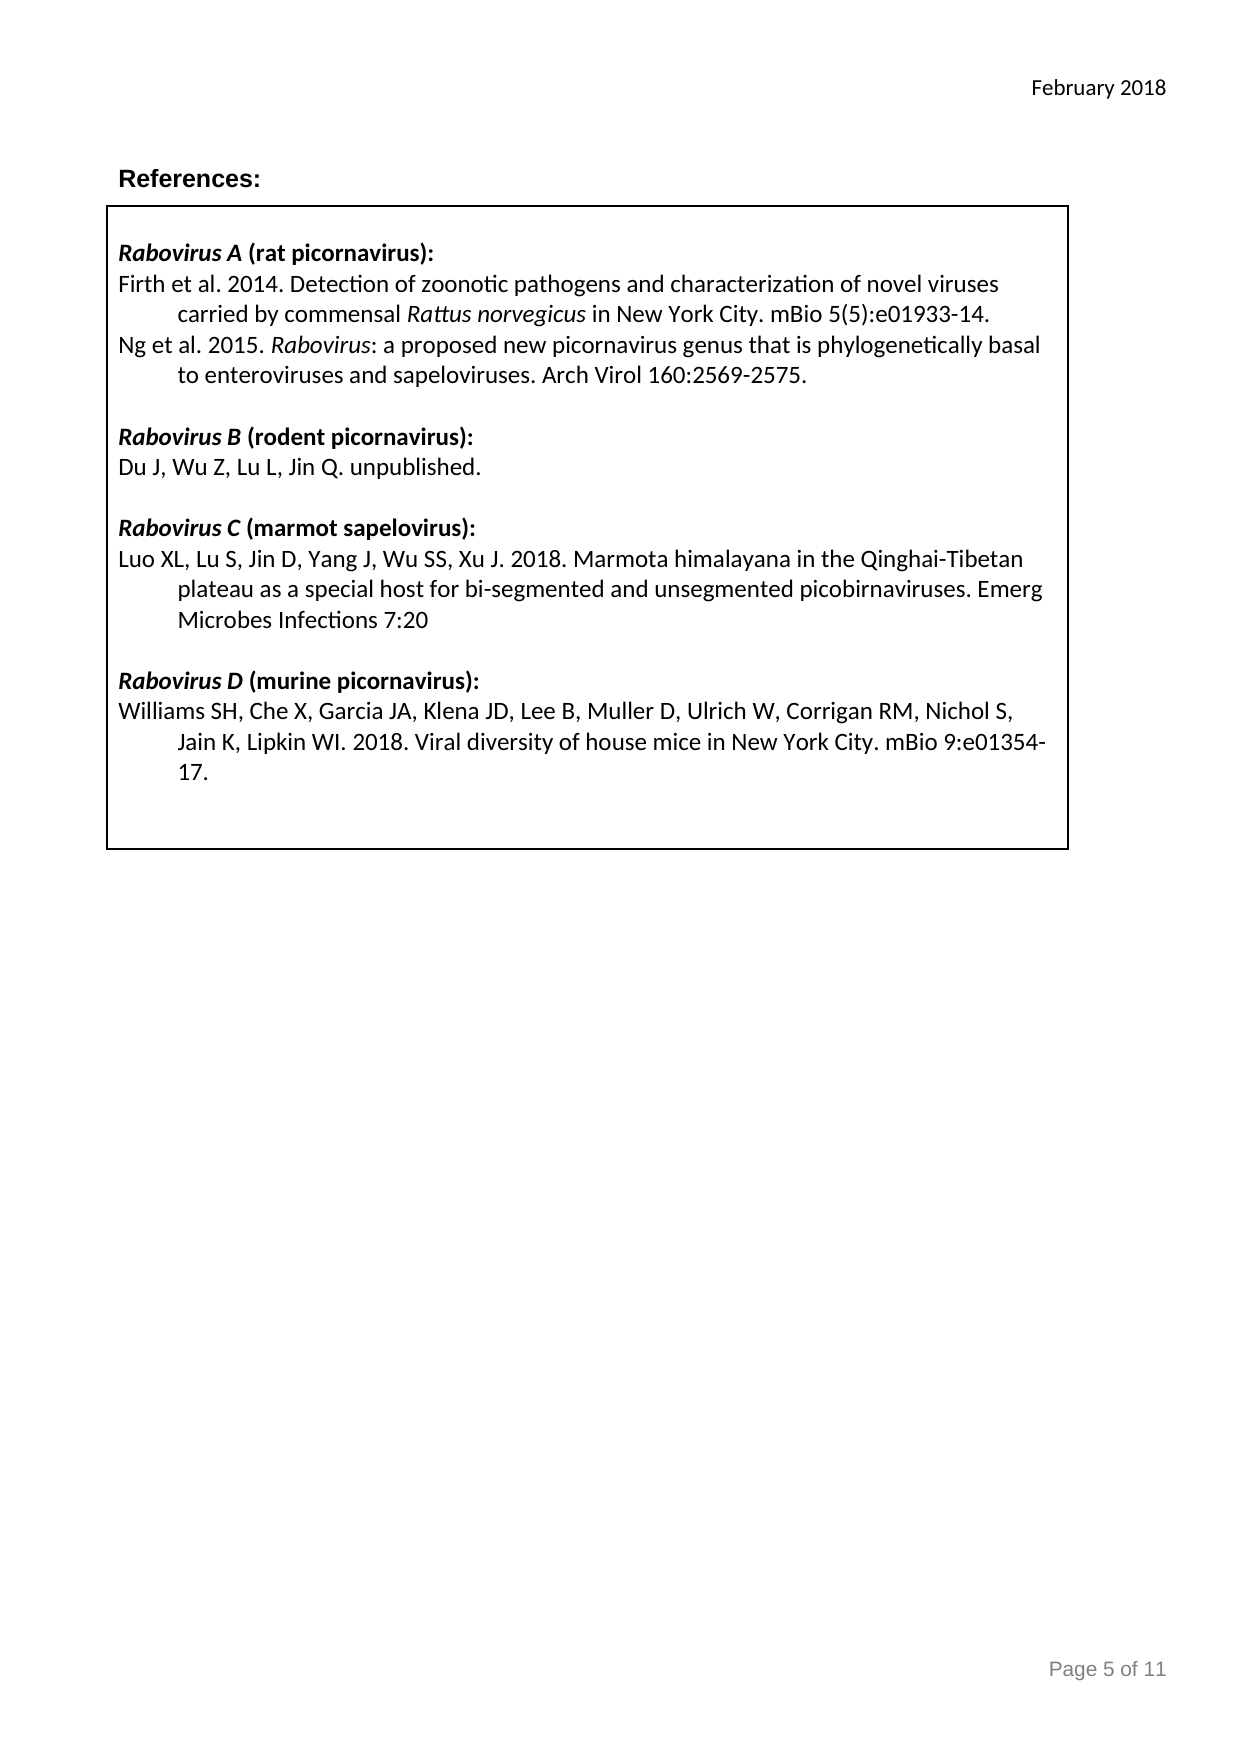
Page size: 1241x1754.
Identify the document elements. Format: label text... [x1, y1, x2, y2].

table_header References: [107, 164, 1068, 205]
table_cell Rabovirus A (rat picornavirus): Firth et al. 2014. Detection of zoonotic pathogens and characterization of novel viruses carried by commensal Rattus norvegicus in New York City. mBio 5(5):e01933-14. Ng et al. 2015. Rabovirus: a proposed new picornavirus genus that is phylogenetically basal to enteroviruses and sapeloviruses. Arch Virol 160:2569-2575. Rabovirus B (rodent picornavirus): Du J, Wu Z, Lu L, Jin Q. unpublished. Rabovirus C (marmot sapelovirus): Luo XL, Lu S, Jin D, Yang J, Wu SS, Xu J. 2018. Marmota himalayana in the Qinghai-Tibetan plateau as a special host for bi-segmented and unsegmented picobirnaviruses. Emerg Microbes Infections 7:20 Rabovirus D (murine picornavirus): Williams SH, Che X, Garcia JA, Klena JD, Lee B, Muller D, Ulrich W, Corrigan RM, Nichol S, Jain K, Lipkin WI. 2018. Viral diversity of house mice in New York City. mBio 9:e01354-17. [108, 207, 1067, 848]
